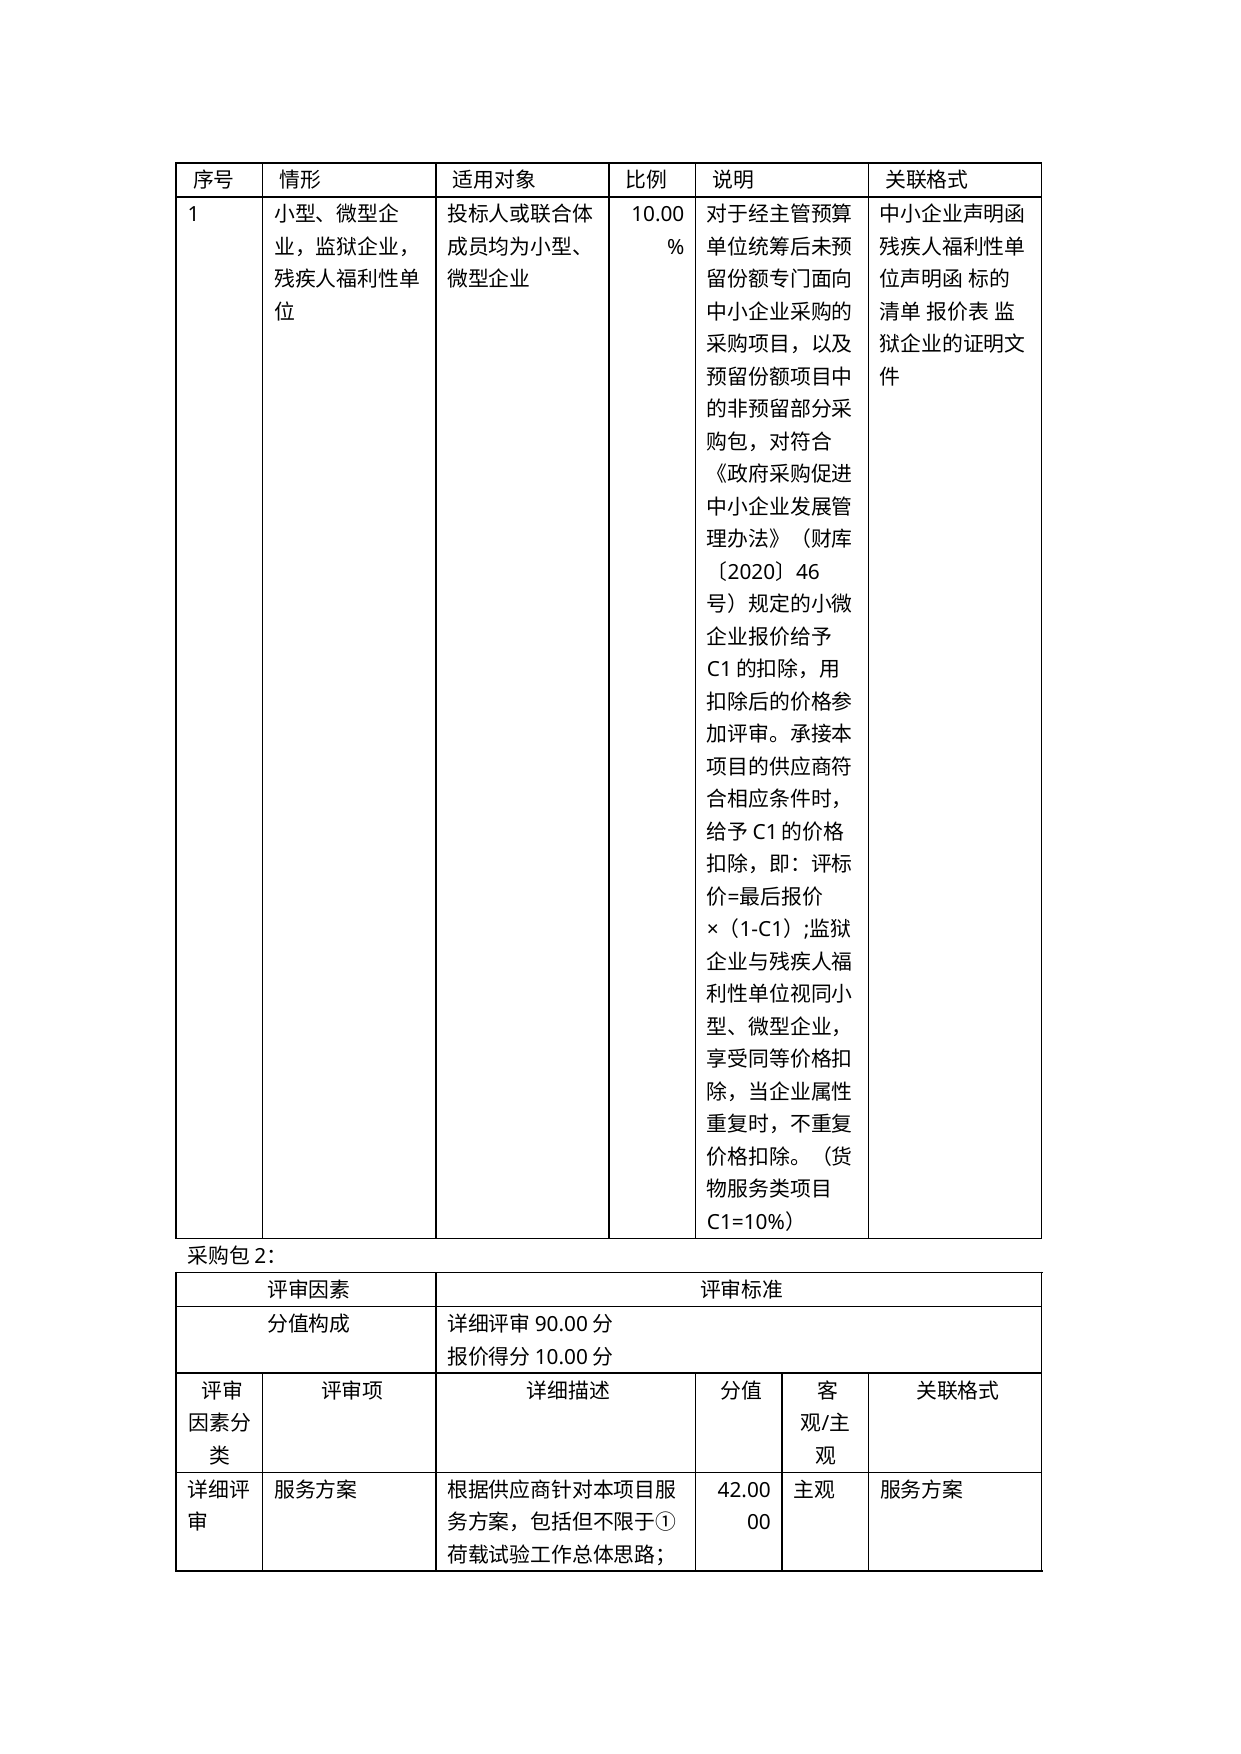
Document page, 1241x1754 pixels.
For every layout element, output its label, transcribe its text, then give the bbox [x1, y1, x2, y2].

table_header 序号 [177, 164, 262, 196]
table_header 适用对象 [437, 164, 608, 196]
table_header 比例 [610, 164, 695, 196]
table_header 关联格式 [869, 164, 1041, 196]
table_cell 42.0000 [696, 1473, 781, 1570]
table_cell 分值构成 [177, 1307, 435, 1372]
table_cell 评审因素分类 [177, 1374, 262, 1471]
table_header 说明 [696, 164, 868, 196]
table_cell 分值 [696, 1374, 781, 1471]
table_header 评审因素 [177, 1273, 435, 1306]
table_cell 对于经主管预算单位统筹后未预留份额专门面向中小企业采购的采购项目，以及预留份额项目中的非预留部分采购包，对符合《政府采购促进中小企业发展管理办法》（财库〔2020〕46号）规定的小微企业报价给予C1的扣除，用扣除后的价格参加评审。承接本项目的供应商符合相应条件时，给予C1的价格扣除，即：评标价=最后报价×（1-C1）;监狱企业与残疾人福利性单位视同小型、微型企业，享受同等价格扣除，当企业属性重复时，不重复价格扣除。（货物服务类项目C1=10%） [696, 198, 868, 1238]
table_cell 客观/主观 [783, 1374, 868, 1471]
table_header 情形 [263, 164, 435, 196]
table_cell 详细描述 [437, 1374, 695, 1471]
table_cell 评审项 [263, 1374, 435, 1471]
table_cell 服务方案 [869, 1473, 1041, 1570]
table_cell 服务方案 [263, 1473, 435, 1570]
table_cell 中小企业声明函 残疾人福利性单位声明函 标的清单 报价表 监狱企业的证明文件 [869, 198, 1041, 1238]
table_cell 小型、微型企业，监狱企业，残疾人福利性单位 [263, 198, 435, 1238]
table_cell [437, 1473, 695, 1570]
table_cell 关联格式 [869, 1374, 1041, 1471]
table_header 评审标准 [437, 1273, 1041, 1306]
text 采购包2： [187, 1239, 1053, 1272]
table_cell 详细评审 [177, 1473, 262, 1570]
table_cell 主观 [783, 1473, 868, 1570]
table_cell 1 [177, 198, 262, 1238]
table_cell 详细评审90.00分 报价得分10.00分 [437, 1307, 1041, 1372]
table_cell 10.00% [610, 198, 695, 1238]
table_cell 投标人或联合体成员均为小型、微型企业 [437, 198, 608, 1238]
